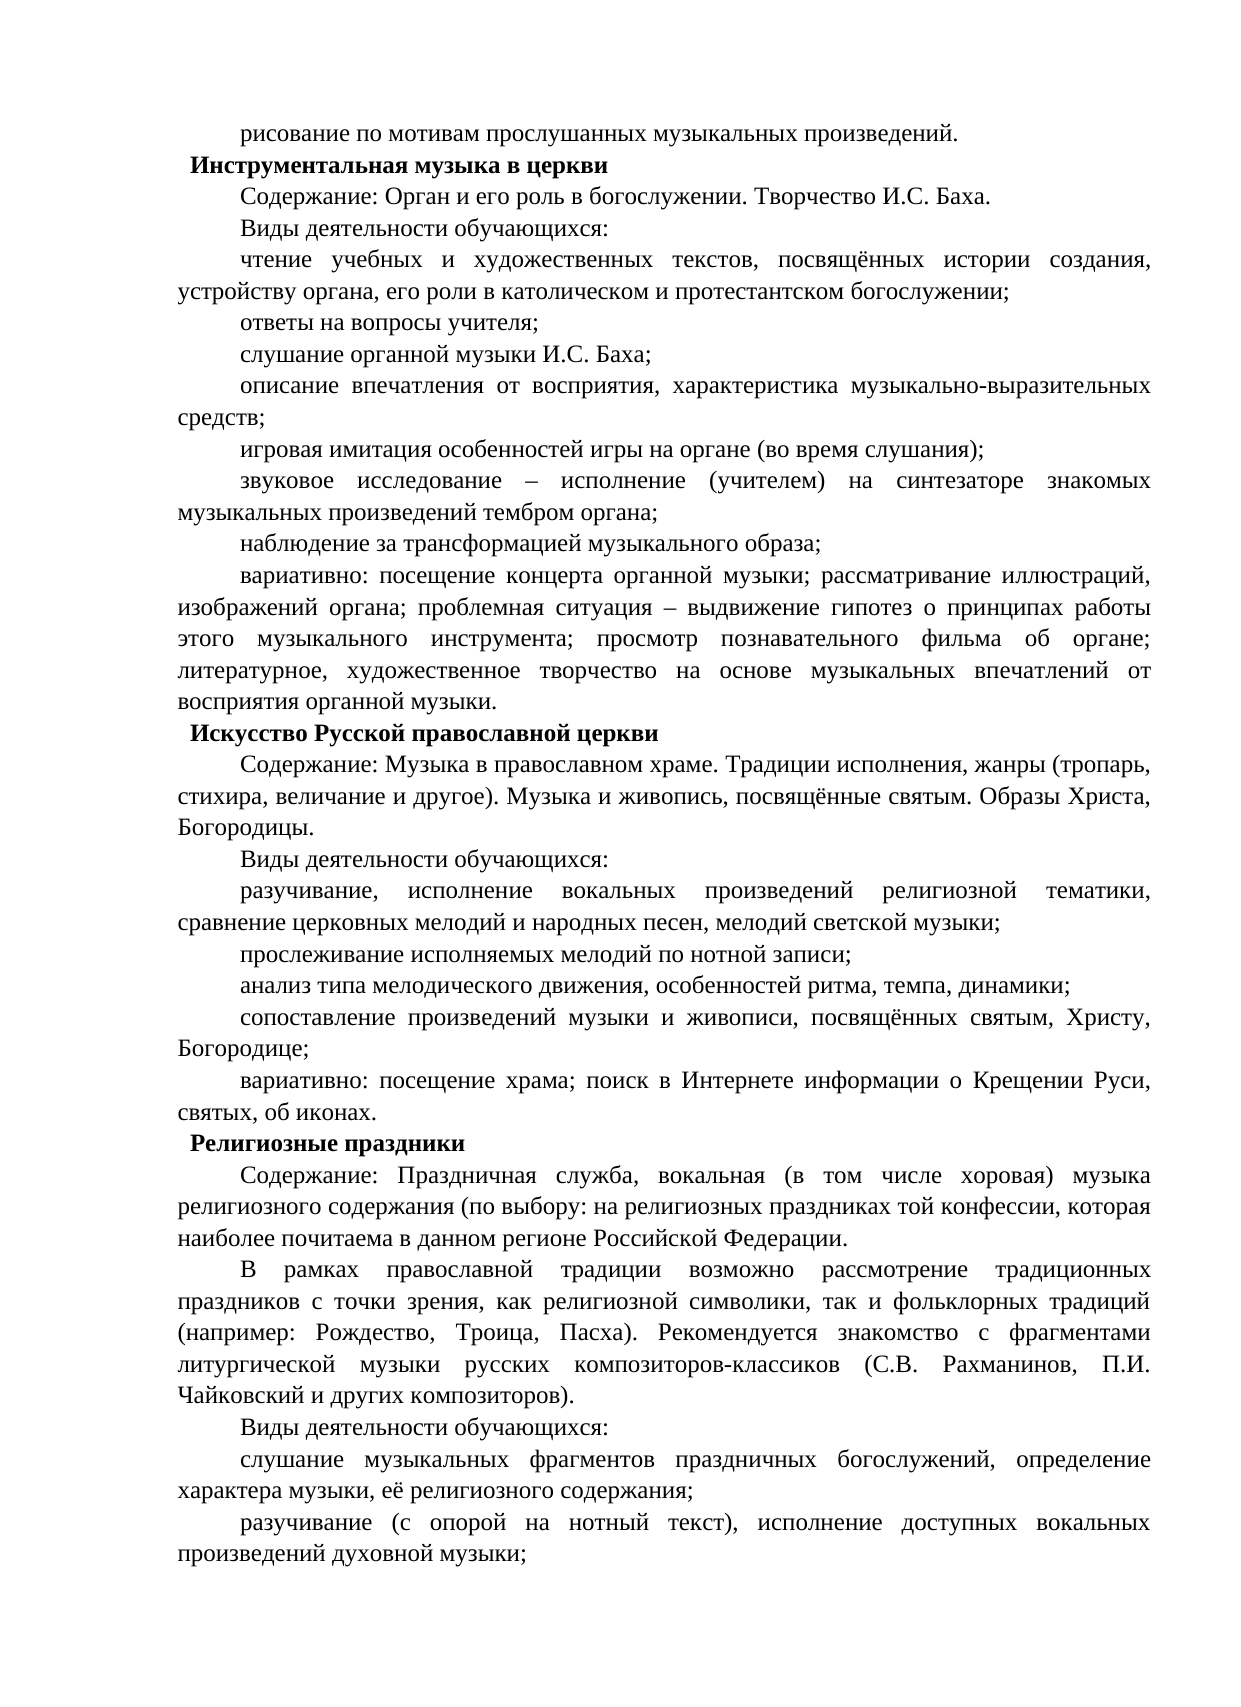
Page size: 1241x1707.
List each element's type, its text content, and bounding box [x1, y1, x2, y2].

text слушание органной музыки И.С. Баха; [177, 339, 1152, 368]
text ответы на вопросы учителя; [177, 307, 1152, 336]
text звуковое исследование – исполнение (учителем) на синтезаторе знакомых музыкальных произведений тембром органа; [177, 465, 1152, 526]
text слушание музыкальных фрагментов праздничных богослужений, определение характера музыки, её религиозного содержания; [177, 1444, 1152, 1504]
text вариативно: посещение концерта органной музыки; рассматривание иллюстраций, изображений органа; проблемная ситуация – выдвижение гипотез о принципах работы этого музыкального инструмента; просмотр познавательного фильма об органе; литературное, художественное творчество на основе музыкальных впечатлений от восприятия органной музыки. [177, 560, 1152, 715]
text сопоставление произведений музыки и живописи, посвящённых святым, Христу, Богородице; [177, 1002, 1152, 1062]
text Виды деятельности обучающихся: [177, 213, 1152, 242]
text анализ типа мелодического движения, особенностей ритма, темпа, динамики; [177, 970, 1152, 999]
text разучивание, исполнение вокальных произведений религиозной тематики, сравнение церковных мелодий и народных песен, мелодий светской музыки; [177, 876, 1152, 936]
text наблюдение за трансформацией музыкального образа; [177, 528, 1152, 557]
text Содержание: Музыка в православном храме. Традиции исполнения, жанры (тропарь, стихира, величание и другое). Музыка и живопись, посвящённые святым. Образы Христа, Богородицы. [177, 749, 1152, 841]
text Содержание: Орган и его роль в богослужении. Творчество И.С. Баха. [177, 181, 1152, 210]
text Искусство Русской православной церкви [190, 718, 1152, 747]
text В рамках православной традиции возможно рассмотрение традиционных праздников с точки зрения, как религиозной символики, так и фольклорных традиций (например: Рождество, Троица, Пасха). Рекомендуется знакомство с фрагментами литургической музыки русских композиторов-классиков (С.В. Рахманинов, П.И. Чайковский и других композиторов). [177, 1254, 1152, 1409]
text игровая имитация особенностей игры на органе (во время слушания); [177, 434, 1152, 462]
text Инструментальная музыка в церкви [190, 150, 1152, 178]
text разучивание (с опорой на нотный текст), исполнение доступных вокальных произведений духовной музыки; [177, 1507, 1152, 1567]
text вариативно: посещение храма; поиск в Интернете информации о Крещении Руси, святых, об иконах. [177, 1065, 1152, 1125]
text Виды деятельности обучающихся: [177, 844, 1152, 873]
text Виды деятельности обучающихся: [177, 1412, 1152, 1441]
text описание впечатления от восприятия, характеристика музыкально-выразительных средств; [177, 371, 1152, 431]
text рисование по мотивам прослушанных музыкальных произведений. [177, 118, 1152, 147]
text Религиозные праздники [190, 1128, 1152, 1157]
text прослеживание исполняемых мелодий по нотной записи; [177, 939, 1152, 967]
text Содержание: Праздничная служба, вокальная (в том числе хоровая) музыка религиозного содержания (по выбору: на религиозных праздниках той конфессии, которая наиболее почитаема в данном регионе Российской Федерации. [177, 1160, 1152, 1252]
text чтение учебных и художественных текстов, посвящённых истории создания, устройству органа, его роли в католическом и протестантском богослужении; [177, 244, 1152, 305]
